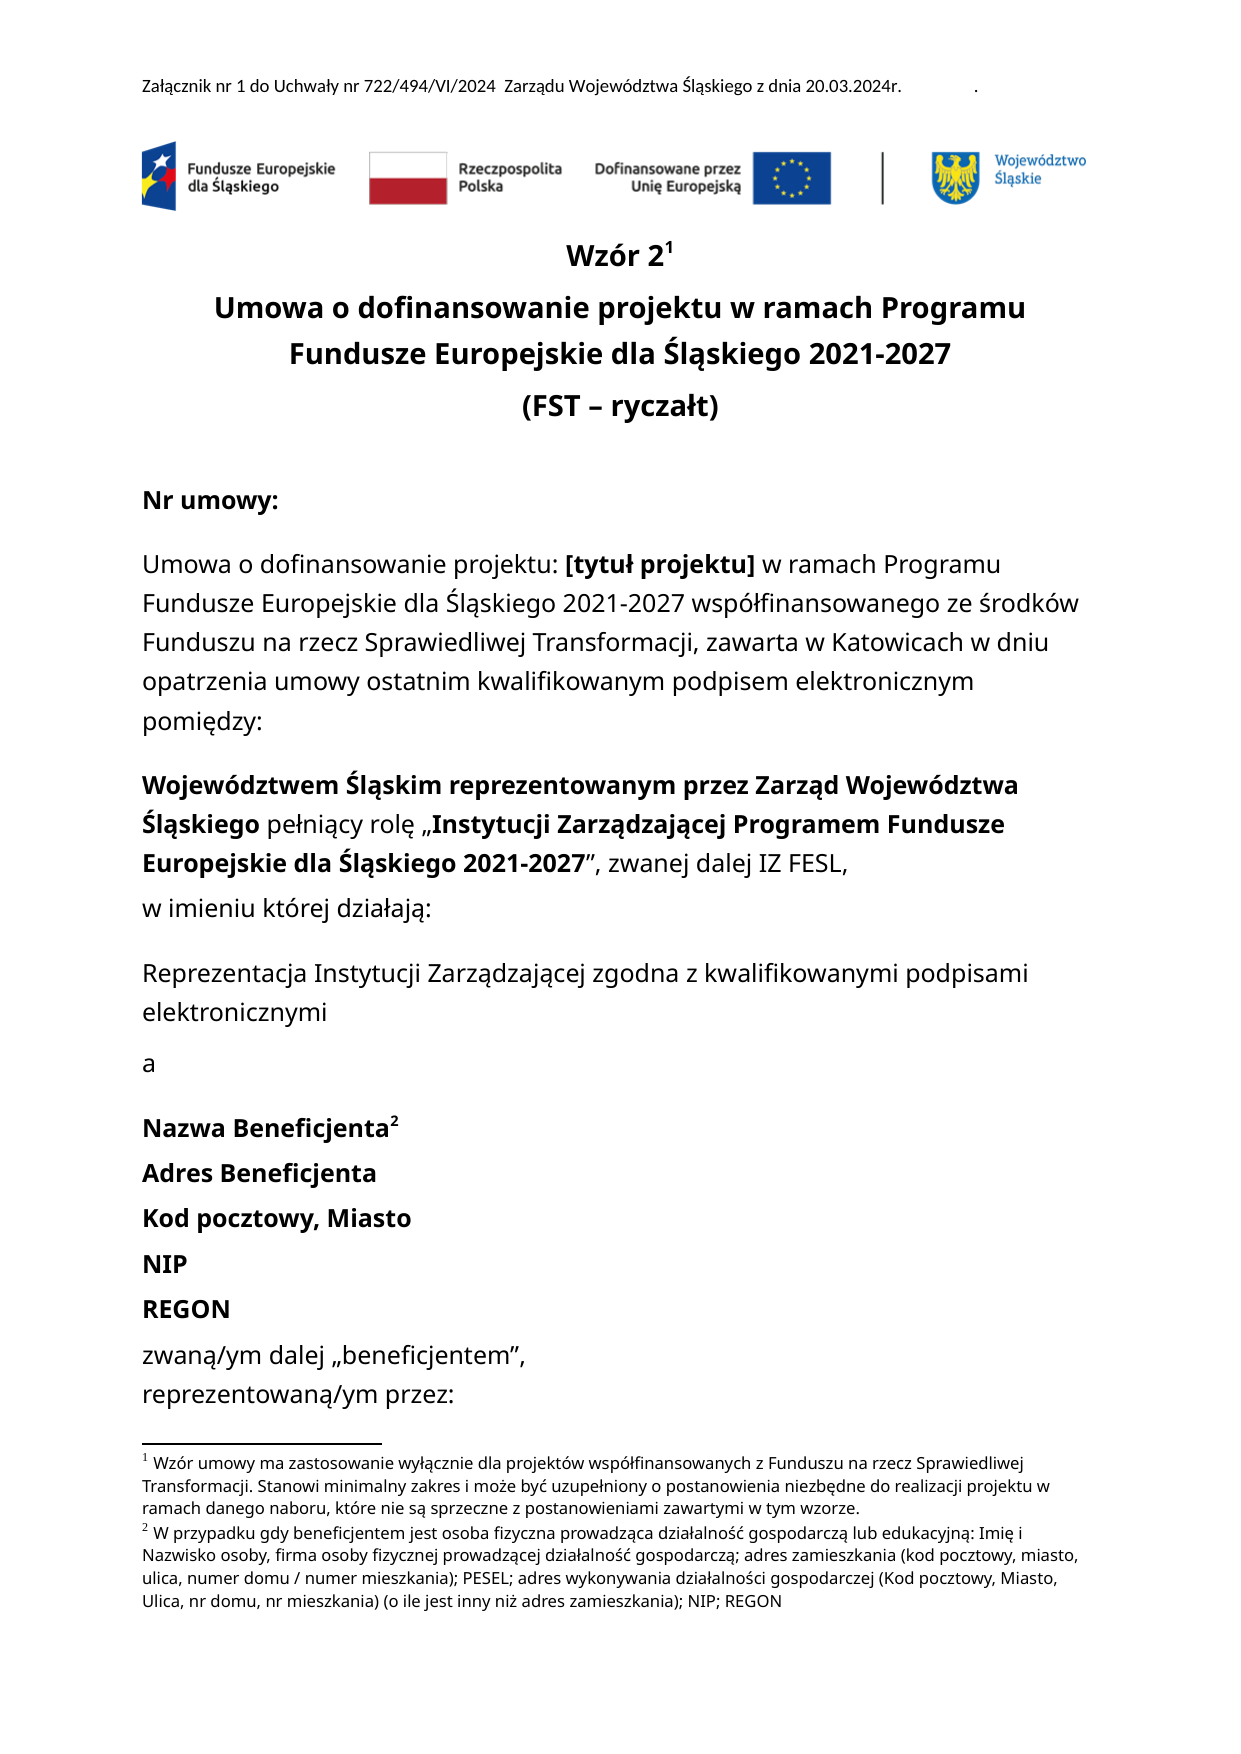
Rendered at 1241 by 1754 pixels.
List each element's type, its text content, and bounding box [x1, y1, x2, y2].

text Województwem Śląskim reprezentowanym przez Zarząd Województwa Śląskiego pełniący rolę „Instytucji Zarządzającej Programem Fundusze Europejskie dla Śląskiego 2021-2027”, zwanej dalej IZ FESL, [142, 767, 1098, 880]
text a [142, 1046, 1098, 1080]
text zwaną/ym dalej „beneficjentem”, [142, 1337, 1098, 1371]
text Nazwa Beneficjenta [142, 1110, 1098, 1144]
text Reprezentacja Instytucji Zarządzającej zgodna z kwalifikowanymi podpisami elektronicznymi [142, 955, 1098, 1028]
title Nr umowy: [142, 482, 1098, 516]
text NIP [142, 1247, 1098, 1281]
picture [141, 141, 1086, 211]
text reprezentowaną/ym przez: [142, 1377, 1098, 1411]
title (FST – ryczałt) [142, 385, 1098, 425]
text Adres Beneficjenta [142, 1156, 1098, 1190]
text Umowa o dofinansowanie projektu: [tytuł projektu] w ramach Programu Fundusze Europejskie dla Śląskiego 2021-2027 współfinansowanego ze środków Funduszu na rzecz Sprawiedliwej Transformacji, zawarta w Katowicach w dniu opatrzenia umowy ostatnim kwalifikowanym podpisem elektronicznym pomiędzy: [142, 547, 1098, 737]
text Kod pocztowy, Miasto [142, 1201, 1098, 1235]
title Umowa o dofinansowanie projektu w ramach Programu Fundusze Europejskie dla Śląskiego 2021-2027 [142, 288, 1098, 373]
text w imieniu której działają: [142, 891, 1098, 925]
text REGON [142, 1292, 1098, 1326]
title Wzór 2 [142, 236, 1098, 275]
